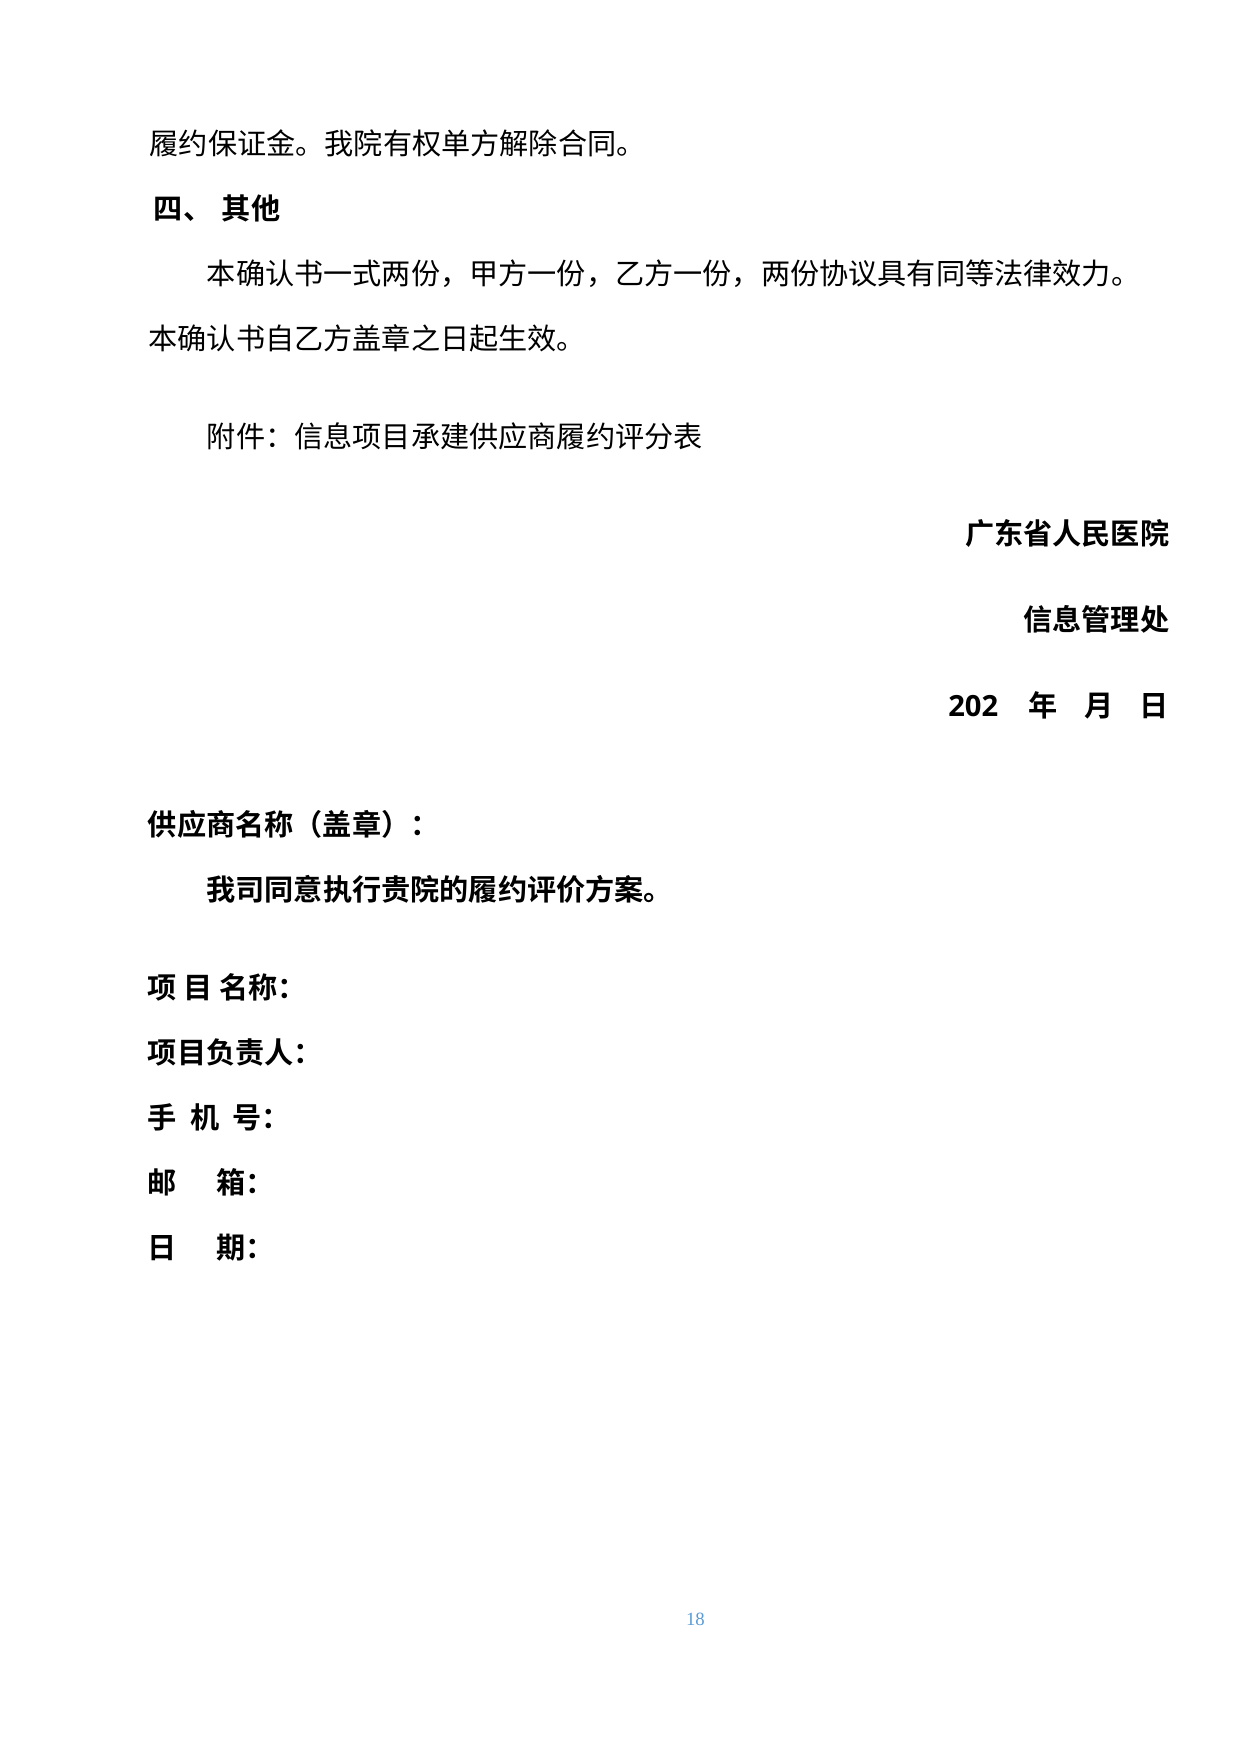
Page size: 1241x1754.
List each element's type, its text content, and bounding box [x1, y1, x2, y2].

text 邮 箱： [148, 1148, 1169, 1213]
text 项 目 名称： [148, 953, 1169, 1018]
list 其他 [154, 174, 1169, 239]
text 本确认书一式两份，甲方一份，乙方一份，两份协议具有同等法律效力。本确认书自乙方盖章之日起生效。 [148, 239, 1169, 369]
text 项目负责人： [148, 1018, 1169, 1083]
text 广东省人民医院 [259, 499, 1169, 564]
text 日 期： [148, 1213, 1169, 1278]
text 信息管理处 [259, 586, 1169, 651]
text 我司同意执行贵院的履约评价方案。 [148, 855, 1169, 920]
text 手 机 号： [148, 1083, 1169, 1148]
text 202 年 月 日 [259, 672, 1169, 737]
text 供应商名称（盖章）： [148, 790, 1169, 855]
text 附件：信息项目承建供应商履约评分表 [148, 402, 1169, 467]
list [149, 109, 1169, 174]
